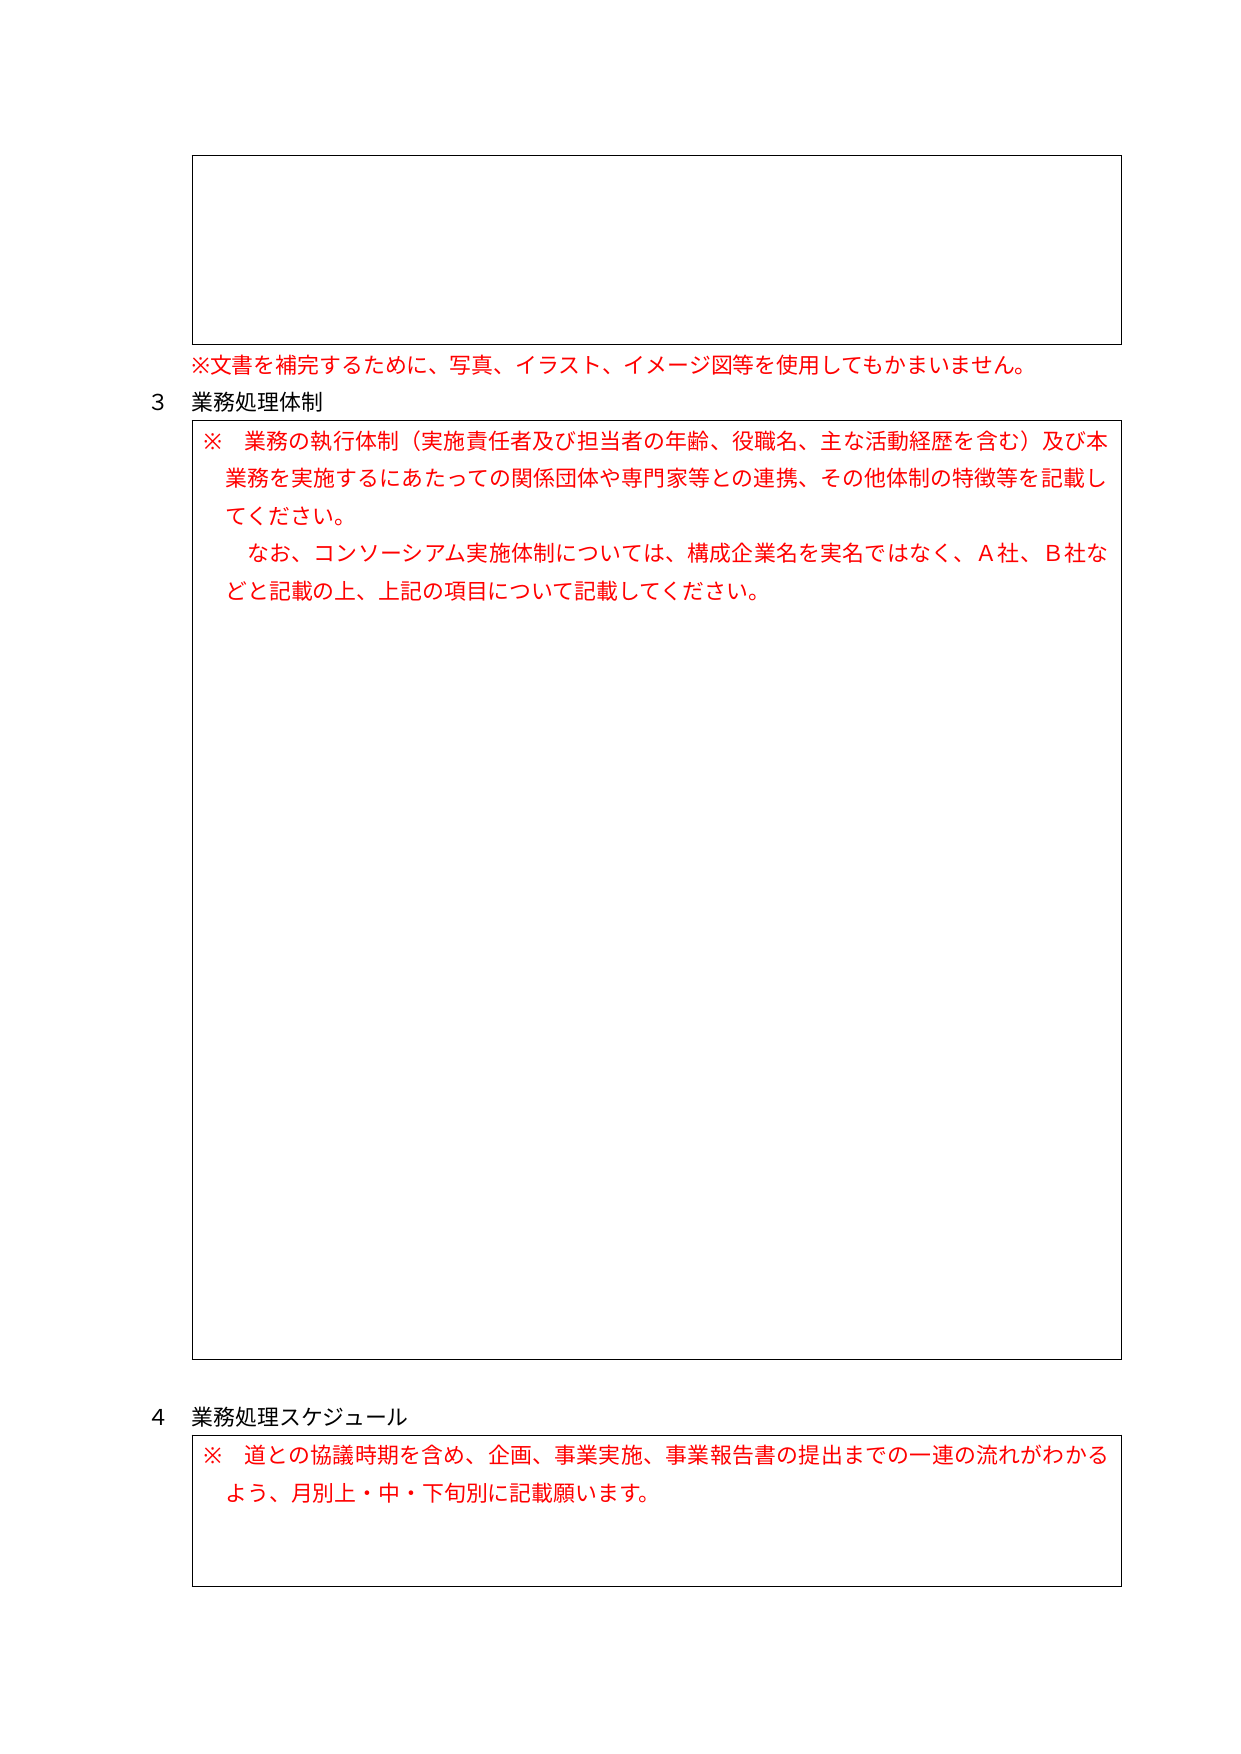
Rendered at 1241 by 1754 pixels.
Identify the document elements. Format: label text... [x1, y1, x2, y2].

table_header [193, 1436, 1121, 1586]
table_header ※ 業務の執行体制（実施責任者及び担当者の年齢、役職名、主な活動経歴を含む）及び本業務を実施するにあたっての関係団体や専門家等との連携、その他体制の特徴等を記載してください。 なお、コンソーシアム実施体制については、構成企業名を実名ではなく、Ａ社、Ｂ社などと記載の上、上記の項目について記載してください。 [193, 421, 1121, 1358]
text ３ 業務処理体制 [148, 382, 1122, 420]
text ４ 業務処理スケジュール [148, 1397, 1122, 1434]
text ※文書を補完するために、写真、イラスト、イメージ図等を使用してもかまいません。 [169, 345, 1122, 382]
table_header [193, 156, 1121, 344]
